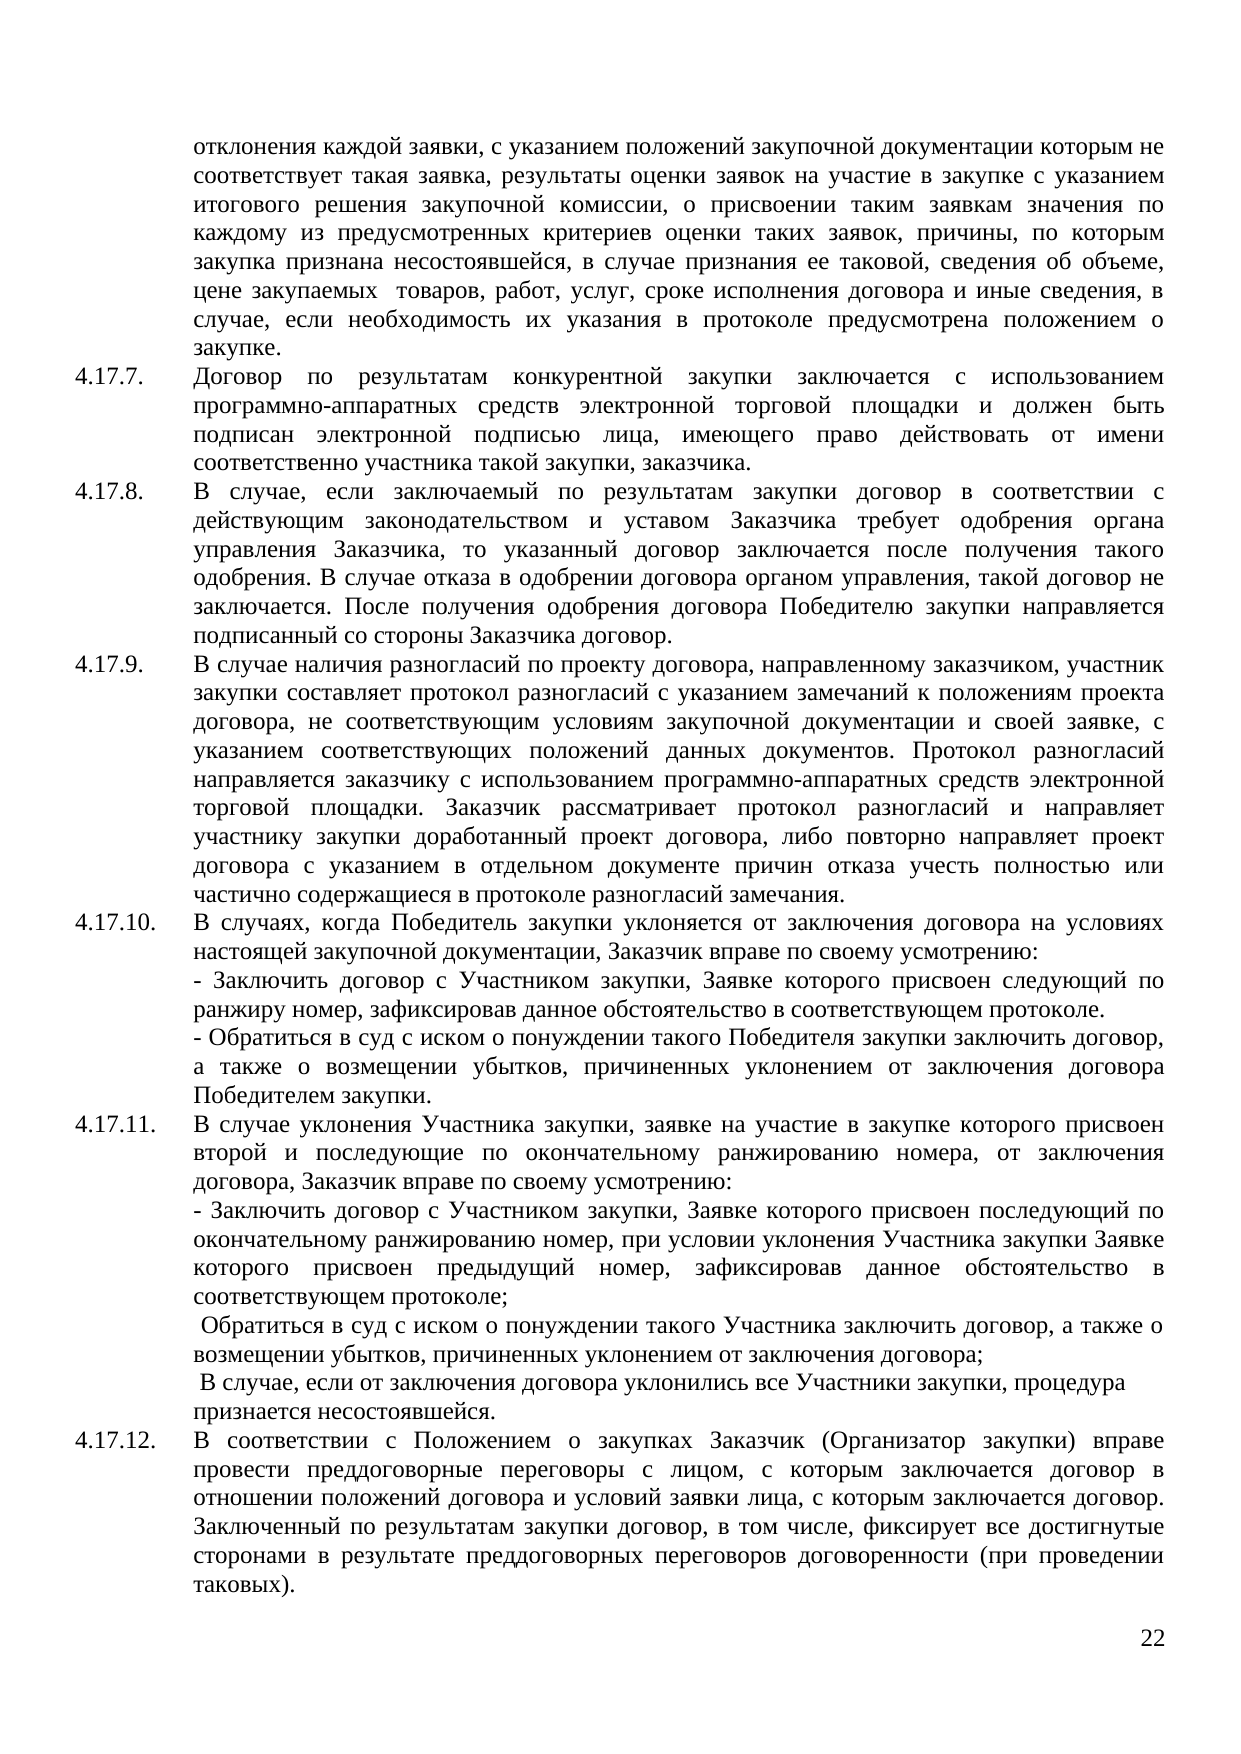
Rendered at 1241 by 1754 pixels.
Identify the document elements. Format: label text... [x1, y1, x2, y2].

list Договор по результатам конкурентной закупки заключается с использованием программно-аппаратных средств электронной торговой площадки и должен быть подписан электронной подписью лица, имеющего право действовать от имени соответственно участника такой закупки, заказчика. [75, 361, 1165, 476]
list В случаях, когда Победитель закупки уклоняется от заключения договора на условиях настоящей закупочной документации, Заказчик вправе по своему усмотрению: [75, 907, 1165, 965]
list ­ В случае, если от заключения договора уклонились все Участники закупки, процедура признается несостоявшейся. [193, 1367, 1165, 1425]
list В случае наличия разногласий по проекту договора, направленному заказчиком, участник закупки составляет протокол разногласий с указанием замечаний к положениям проекта договора, не соответствующим условиям закупочной документации и своей заявке, с указанием соответствующих положений данных документов. Протокол разногласий направляется заказчику с использованием программно-аппаратных средств электронной торговой площадки. Заказчик рассматривает протокол разногласий и направляет участнику закупки доработанный проект договора, либо повторно направляет проект договора с указанием в отдельном документе причин отказа учесть полностью или частично содержащиеся в протоколе разногласий замечания. [75, 649, 1165, 907]
list - Заключить договор с Участником закупки, Заявке которого присвоен следующий по ранжиру номер, зафиксировав данное обстоятельство в соответствующем протоколе. [193, 965, 1165, 1022]
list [75, 131, 1165, 361]
list В соответствии с Положением о закупках Заказчик (Организатор закупки) вправе провести преддоговорные переговоры с лицом, с которым заключается договор в отношении положений договора и условий заявки лица, с которым заключается договор. Заключенный по результатам закупки договор, в том числе, фиксирует все достигнутые сторонами в результате преддоговорных переговоров договоренности (при проведении таковых). [75, 1425, 1165, 1597]
list - Заключить договор с Участником закупки, Заявке которого присвоен последующий по окончательному ранжированию номер, при условии уклонения Участника закупки Заявке которого присвоен предыдущий номер, зафиксировав данное обстоятельство в соответствующем протоколе; [193, 1195, 1165, 1310]
list ­ Обратиться в суд с иском о понуждении такого Участника заключить договор, а также о возмещении убытков, причиненных уклонением от заключения договора; [193, 1310, 1165, 1367]
list В случае, если заключаемый по результатам закупки договор в соответствии с действующим законодательством и уставом Заказчика требует одобрения органа управления Заказчика, то указанный договор заключается после получения такого одобрения. В случае отказа в одобрении договора органом управления, такой договор не заключается. После получения одобрения договора Победителю закупки направляется подписанный со стороны Заказчика договор. [75, 476, 1165, 649]
list - Обратиться в суд с иском о понуждении такого Победителя закупки заключить договор, а также о возмещении убытков, причиненных уклонением от заключения договора Победителем закупки. [193, 1022, 1165, 1109]
list В случае уклонения Участника закупки, заявке на участие в закупке которого присвоен второй и последующие по окончательному ранжированию номера, от заключения договора, Заказчик вправе по своему усмотрению: [75, 1109, 1165, 1195]
